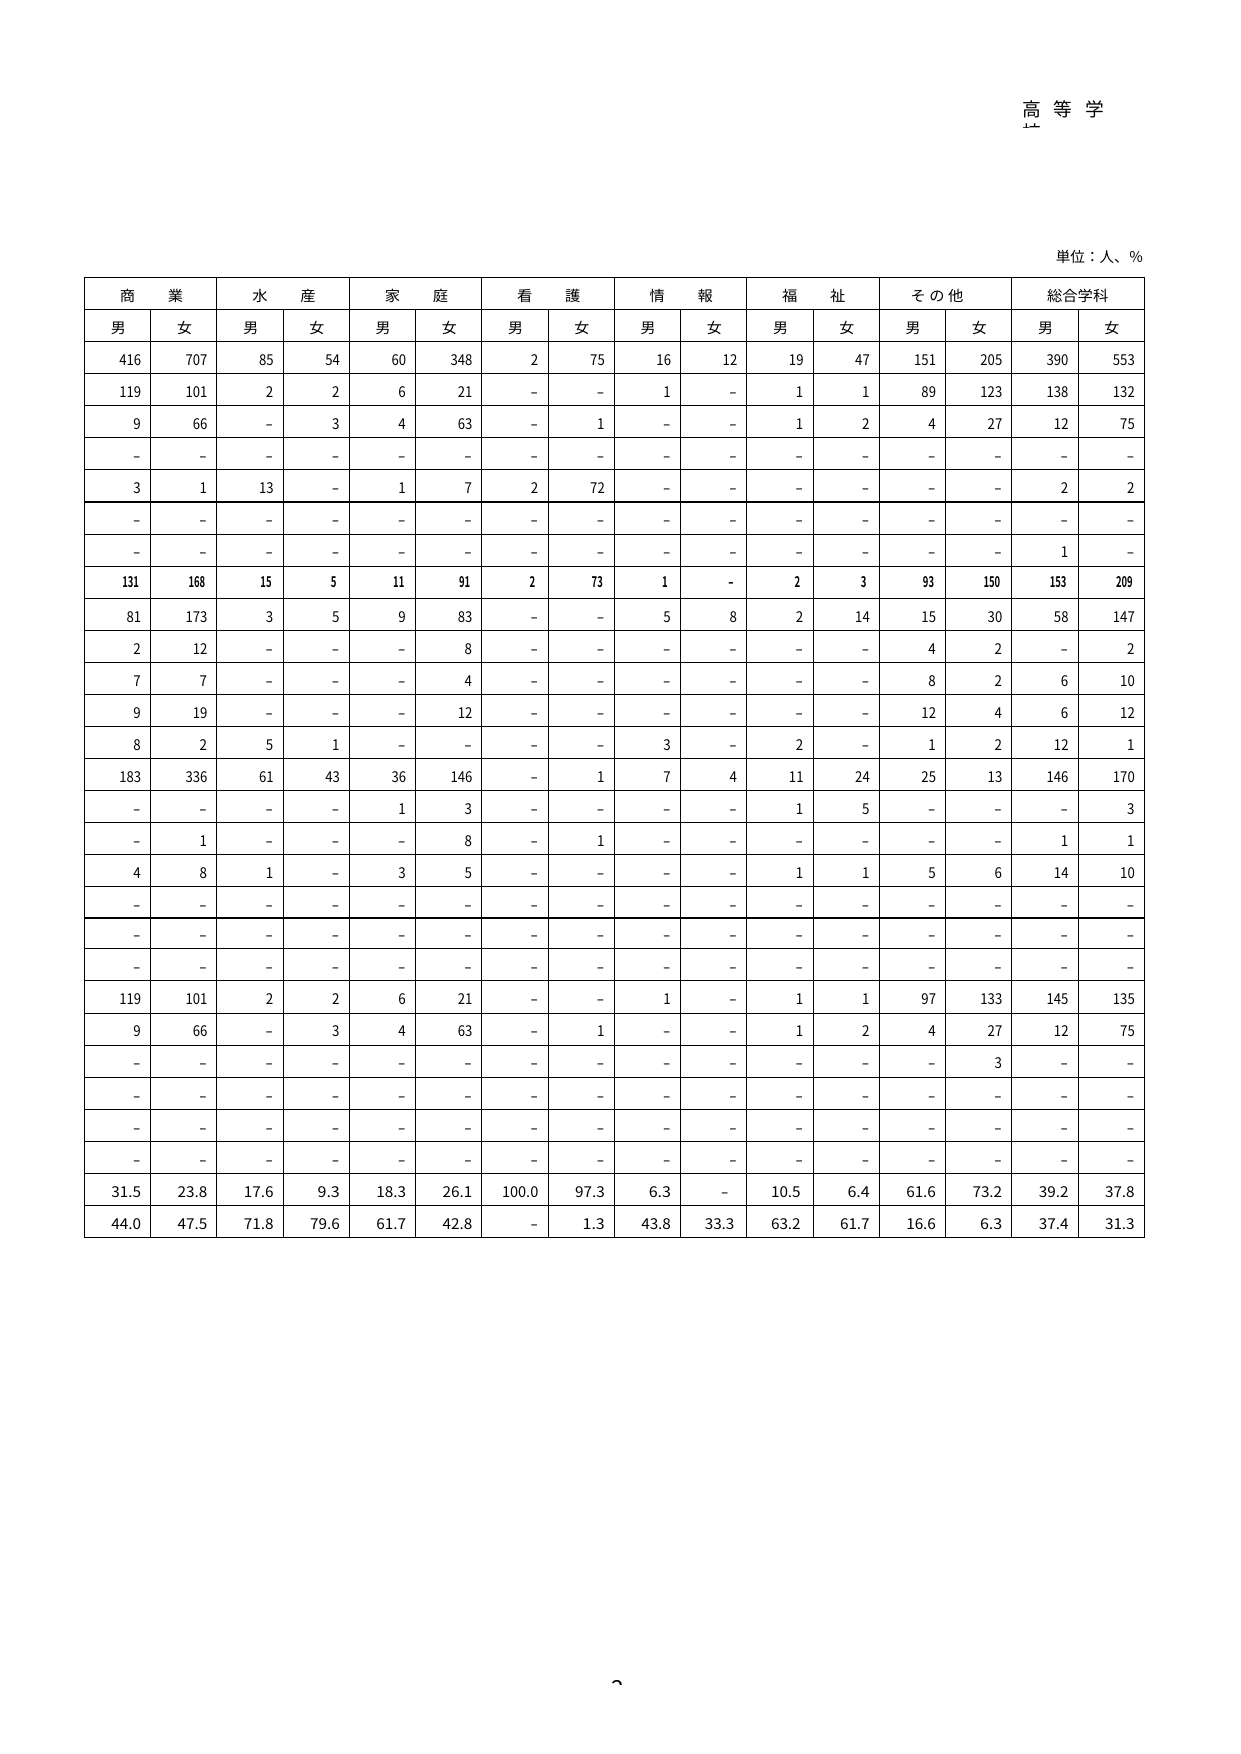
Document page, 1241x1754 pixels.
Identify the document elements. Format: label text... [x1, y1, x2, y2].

table_cell - [615, 1078, 680, 1109]
table_cell - [1012, 503, 1078, 533]
table_cell - [482, 535, 548, 566]
table_cell 1 [615, 567, 680, 598]
table_cell - [681, 438, 746, 469]
table_cell - [681, 1174, 746, 1205]
table_cell - [747, 503, 813, 533]
table_cell 43.8 [615, 1206, 680, 1237]
table_cell - [217, 535, 283, 566]
table_cell - [217, 823, 283, 854]
table_cell - [1079, 1046, 1144, 1077]
table_cell 416 [85, 342, 150, 373]
table_cell - [1012, 1078, 1078, 1109]
table_cell - [350, 438, 415, 469]
table_cell 66 [151, 406, 216, 437]
table_cell 390 [1012, 342, 1078, 373]
table_cell 81 [85, 599, 150, 630]
table_cell 75 [1079, 406, 1144, 437]
table_cell - [350, 727, 415, 758]
table_cell - [880, 1142, 945, 1173]
table_cell - [615, 823, 680, 854]
table_cell 3 [1079, 791, 1144, 822]
table_cell - [615, 503, 680, 533]
table_cell - [482, 727, 548, 758]
table_cell - [284, 919, 349, 948]
table_cell 17.6 [217, 1174, 283, 1205]
table_cell 男 [1012, 310, 1078, 341]
table_cell 12 [416, 695, 481, 726]
table_cell - [747, 1078, 813, 1109]
table_cell - [482, 374, 548, 405]
table_cell 151 [880, 342, 945, 373]
table_cell 61.7 [814, 1206, 879, 1237]
table_cell - [615, 791, 680, 822]
table_cell 13 [217, 470, 283, 501]
table_cell 27 [946, 406, 1011, 437]
table_cell 11 [747, 759, 813, 790]
table_cell - [85, 887, 150, 917]
table_cell 8 [416, 823, 481, 854]
table_cell - [482, 1142, 548, 1173]
table_cell - [747, 919, 813, 948]
table_cell - [681, 1142, 746, 1173]
table_cell 6.3 [946, 1206, 1011, 1237]
table_cell 4 [946, 695, 1011, 726]
table_cell 女 [1079, 310, 1144, 341]
table_cell 336 [151, 759, 216, 790]
table_cell - [681, 1078, 746, 1109]
table_cell - [85, 1142, 150, 1173]
table_cell - [880, 791, 945, 822]
table_cell - [747, 1110, 813, 1141]
table_cell - [681, 631, 746, 662]
table_cell - [814, 663, 879, 694]
table_cell 21 [416, 374, 481, 405]
table_cell - [151, 949, 216, 980]
table_cell - [217, 791, 283, 822]
table_cell 9.3 [284, 1174, 349, 1205]
table_cell 7 [615, 759, 680, 790]
table_cell 36 [350, 759, 415, 790]
table_cell - [814, 1078, 879, 1109]
table_cell - [350, 535, 415, 566]
table_cell - [416, 887, 481, 917]
table_cell - [1012, 791, 1078, 822]
table_cell - [482, 406, 548, 437]
table_cell - [217, 919, 283, 948]
table_cell - [681, 855, 746, 886]
table_cell - [880, 919, 945, 948]
table_cell - [1012, 919, 1078, 948]
table_cell - [151, 887, 216, 917]
table_cell 26.1 [416, 1174, 481, 1205]
table_cell - [946, 535, 1011, 566]
table_cell 1 [151, 470, 216, 501]
table_cell - [681, 727, 746, 758]
table_cell 1 [880, 727, 945, 758]
table_cell - [946, 438, 1011, 469]
table_cell 1 [1012, 823, 1078, 854]
table_cell - [880, 438, 945, 469]
table_cell - [615, 535, 680, 566]
table_cell 8 [416, 631, 481, 662]
table_cell - [814, 887, 879, 917]
table_cell - [416, 1142, 481, 1173]
table_cell - [482, 1078, 548, 1109]
table_cell 2 [85, 631, 150, 662]
table_cell 23.8 [151, 1174, 216, 1205]
table_cell - [482, 1014, 548, 1044]
table_cell 71.8 [217, 1206, 283, 1237]
table_cell - [549, 438, 614, 469]
text 単位：人、％ [64, 246, 1143, 267]
table_cell - [284, 1046, 349, 1077]
table_cell - [217, 503, 283, 533]
table_cell - [85, 949, 150, 980]
table_cell - [284, 631, 349, 662]
table_cell - [549, 695, 614, 726]
table_cell - [482, 949, 548, 980]
table_cell - [681, 919, 746, 948]
table_cell 75 [1079, 1014, 1144, 1044]
table_cell 5 [615, 599, 680, 630]
table_cell 54 [284, 342, 349, 373]
table_cell 27 [946, 1014, 1011, 1044]
table_cell - [482, 823, 548, 854]
table_cell 150 [946, 567, 1011, 598]
table_cell - [217, 695, 283, 726]
table_cell - [615, 1110, 680, 1141]
table_cell - [85, 1046, 150, 1077]
table_cell 72 [549, 470, 614, 501]
table_cell 4 [880, 406, 945, 437]
table_cell - [217, 406, 283, 437]
table_cell 1 [747, 1014, 813, 1044]
table_cell 14 [814, 599, 879, 630]
table_cell 133 [946, 981, 1011, 1012]
table_cell 3 [217, 599, 283, 630]
table_cell - [151, 1110, 216, 1141]
table_cell - [880, 1046, 945, 1077]
table_cell 93 [880, 567, 945, 598]
table_cell - [549, 1078, 614, 1109]
table_cell - [284, 855, 349, 886]
table_cell 1 [814, 374, 879, 405]
table_cell 男 [880, 310, 945, 341]
table_cell - [151, 438, 216, 469]
table_cell - [284, 438, 349, 469]
table_cell - [482, 599, 548, 630]
table_cell - [549, 949, 614, 980]
table_cell 9 [85, 695, 150, 726]
table_cell 2 [946, 663, 1011, 694]
table_cell - [284, 663, 349, 694]
table_cell - [217, 887, 283, 917]
table_cell - [814, 470, 879, 501]
table_cell 39.2 [1012, 1174, 1078, 1205]
table_cell - [549, 1142, 614, 1173]
table_cell 63.2 [747, 1206, 813, 1237]
table_cell - [1012, 1142, 1078, 1173]
table_cell 132 [1079, 374, 1144, 405]
table_cell - [814, 1110, 879, 1141]
table_cell - [615, 1046, 680, 1077]
table_cell - [482, 855, 548, 886]
table_cell - [350, 1046, 415, 1077]
table_cell - [681, 981, 746, 1012]
table_cell - [416, 1078, 481, 1109]
table_cell - [1012, 949, 1078, 980]
table_cell - [681, 949, 746, 980]
table_cell - [482, 887, 548, 917]
table_header 商 業 [85, 278, 216, 309]
table_cell 131 [85, 567, 150, 598]
table_cell 1 [747, 981, 813, 1012]
table_cell - [681, 1046, 746, 1077]
table_cell - [1012, 631, 1078, 662]
table_cell 1 [151, 823, 216, 854]
table_cell 15 [880, 599, 945, 630]
table_cell - [814, 919, 879, 948]
table_cell 1 [615, 981, 680, 1012]
table_cell - [416, 919, 481, 948]
table_cell 47 [814, 342, 879, 373]
table_cell 1 [747, 791, 813, 822]
table_cell - [482, 791, 548, 822]
table_cell - [946, 1078, 1011, 1109]
table_cell 2 [217, 374, 283, 405]
table_cell 75 [549, 342, 614, 373]
table_cell 1 [549, 759, 614, 790]
table_cell 1 [350, 791, 415, 822]
table_cell - [946, 503, 1011, 533]
table_cell 15 [217, 567, 283, 598]
table_cell 83 [416, 599, 481, 630]
table_cell - [880, 823, 945, 854]
table_cell 1 [350, 470, 415, 501]
table_cell - [151, 791, 216, 822]
table_cell - [1079, 535, 1144, 566]
table_cell 2 [814, 1014, 879, 1044]
table_cell 1 [549, 823, 614, 854]
table_cell - [814, 695, 879, 726]
table_cell 7 [151, 663, 216, 694]
table_cell - [681, 535, 746, 566]
table_cell 16 [615, 342, 680, 373]
table_cell 男 [615, 310, 680, 341]
table_cell - [416, 503, 481, 533]
table_cell - [747, 535, 813, 566]
table_cell 119 [85, 981, 150, 1012]
table_cell - [482, 438, 548, 469]
table_cell 100.0 [482, 1174, 548, 1205]
table_cell 61 [217, 759, 283, 790]
table_cell 30 [946, 599, 1011, 630]
table_cell - [615, 887, 680, 917]
table_cell - [747, 695, 813, 726]
table_cell - [681, 374, 746, 405]
table_cell 24 [814, 759, 879, 790]
table_cell - [946, 1142, 1011, 1173]
table_cell 12 [1012, 1014, 1078, 1044]
table_cell - [350, 919, 415, 948]
table_cell 31.3 [1079, 1206, 1144, 1237]
table_cell 1 [747, 855, 813, 886]
table_cell - [946, 470, 1011, 501]
table_cell - [151, 1046, 216, 1077]
table_cell - [350, 663, 415, 694]
table_cell - [284, 1078, 349, 1109]
table_cell 2 [946, 727, 1011, 758]
table_cell 1 [284, 727, 349, 758]
table_cell 11 [350, 567, 415, 598]
table_cell - [681, 1110, 746, 1141]
table_cell - [880, 503, 945, 533]
table_cell 3 [85, 470, 150, 501]
table_cell 1 [1012, 535, 1078, 566]
table_cell - [681, 823, 746, 854]
table_cell 1 [814, 855, 879, 886]
table_cell 145 [1012, 981, 1078, 1012]
table_cell - [1079, 887, 1144, 917]
table_cell - [416, 1110, 481, 1141]
table_cell - [350, 695, 415, 726]
table_cell - [814, 503, 879, 533]
table_cell 2 [946, 631, 1011, 662]
table_cell 6.4 [814, 1174, 879, 1205]
table_cell 37.8 [1079, 1174, 1144, 1205]
table_cell 47.5 [151, 1206, 216, 1237]
table_cell - [350, 949, 415, 980]
table_cell 119 [85, 374, 150, 405]
table_cell - [1079, 949, 1144, 980]
table_cell - [880, 1110, 945, 1141]
table_cell 6 [946, 855, 1011, 886]
table_cell 6 [1012, 663, 1078, 694]
table_cell - [350, 1142, 415, 1173]
table_cell - [549, 535, 614, 566]
table_cell - [615, 855, 680, 886]
table_cell - [946, 949, 1011, 980]
table_cell - [615, 1014, 680, 1044]
table_cell 9 [350, 599, 415, 630]
table_cell 12 [681, 342, 746, 373]
table_cell - [1012, 1110, 1078, 1141]
table_cell - [880, 1078, 945, 1109]
table_cell 4 [350, 406, 415, 437]
table_cell 63 [416, 406, 481, 437]
table_cell 5 [880, 855, 945, 886]
table_cell - [1012, 438, 1078, 469]
table_cell 101 [151, 981, 216, 1012]
table_cell 4 [416, 663, 481, 694]
table_cell - [284, 695, 349, 726]
table_header 看 護 [482, 278, 614, 309]
table_cell 13 [946, 759, 1011, 790]
table_cell - [217, 631, 283, 662]
table_cell - [151, 1078, 216, 1109]
table_cell 16.6 [880, 1206, 945, 1237]
table_cell - [549, 887, 614, 917]
table_cell - [880, 470, 945, 501]
table_cell - [615, 631, 680, 662]
table_cell 4 [85, 855, 150, 886]
table_cell 1 [747, 406, 813, 437]
table_cell - [681, 1014, 746, 1044]
table_cell - [615, 663, 680, 694]
table_cell - [1079, 438, 1144, 469]
table_cell 14 [1012, 855, 1078, 886]
table_cell - [681, 791, 746, 822]
table_cell 9 [85, 1014, 150, 1044]
table_cell - [747, 663, 813, 694]
table_cell - [880, 535, 945, 566]
table_cell 12 [1012, 406, 1078, 437]
table_cell - [681, 887, 746, 917]
table_cell - [814, 535, 879, 566]
table_cell 4 [350, 1014, 415, 1044]
table_cell - [217, 1078, 283, 1109]
table_cell 25 [880, 759, 945, 790]
table_cell - [350, 823, 415, 854]
table_cell - [284, 535, 349, 566]
table_cell 1.3 [549, 1206, 614, 1237]
table_cell - [615, 470, 680, 501]
table_cell - [1079, 503, 1144, 533]
table_cell 19 [747, 342, 813, 373]
table_cell - [1079, 1110, 1144, 1141]
table_cell - [85, 438, 150, 469]
table_cell 101 [151, 374, 216, 405]
table_cell - [482, 759, 548, 790]
table_cell - [217, 1014, 283, 1044]
table_cell - [747, 470, 813, 501]
table_cell - [284, 1142, 349, 1173]
table_cell - [284, 887, 349, 917]
table_cell - [615, 695, 680, 726]
table_cell 3 [284, 1014, 349, 1044]
table_header 水 産 [217, 278, 349, 309]
table_cell 9 [85, 406, 150, 437]
table_cell 女 [814, 310, 879, 341]
table_cell - [217, 949, 283, 980]
table_cell - [681, 567, 746, 598]
table_cell 男 [747, 310, 813, 341]
table_cell 1 [217, 855, 283, 886]
table_cell - [284, 949, 349, 980]
table_cell 85 [217, 342, 283, 373]
table_cell - [217, 663, 283, 694]
table_cell 1 [814, 981, 879, 1012]
table_cell 3 [284, 406, 349, 437]
table_cell - [549, 663, 614, 694]
table_cell 123 [946, 374, 1011, 405]
table_cell - [350, 503, 415, 533]
table_cell - [151, 1142, 216, 1173]
table_cell - [85, 535, 150, 566]
table_cell 79.6 [284, 1206, 349, 1237]
table_cell - [549, 919, 614, 948]
table_cell - [549, 1110, 614, 1141]
table_cell 44.0 [85, 1206, 150, 1237]
table_cell - [482, 631, 548, 662]
table_cell 3 [350, 855, 415, 886]
table_cell - [416, 438, 481, 469]
table_cell - [615, 1142, 680, 1173]
table_cell 91 [416, 567, 481, 598]
table_cell 2 [747, 727, 813, 758]
table_cell 2 [482, 342, 548, 373]
table_cell 2 [814, 406, 879, 437]
table_cell 6 [1012, 695, 1078, 726]
table_cell - [814, 949, 879, 980]
table_cell 8 [151, 855, 216, 886]
table_cell 2 [1079, 631, 1144, 662]
table_cell - [85, 823, 150, 854]
table_header 総合学科 [1012, 278, 1144, 309]
table_cell 209 [1079, 567, 1144, 598]
table_cell - [747, 823, 813, 854]
table_cell - [615, 919, 680, 948]
table_cell - [416, 535, 481, 566]
table_cell - [747, 949, 813, 980]
table_cell 146 [416, 759, 481, 790]
table_cell - [681, 663, 746, 694]
table_cell 707 [151, 342, 216, 373]
table_cell - [85, 791, 150, 822]
table_cell 男 [482, 310, 548, 341]
table_cell 10.5 [747, 1174, 813, 1205]
table_cell 205 [946, 342, 1011, 373]
table_cell - [416, 727, 481, 758]
table_cell - [350, 887, 415, 917]
table_cell - [1079, 1078, 1144, 1109]
table_cell 33.3 [681, 1206, 746, 1237]
table_cell - [747, 438, 813, 469]
table_cell 58 [1012, 599, 1078, 630]
table_header 情 報 [615, 278, 746, 309]
table_cell 135 [1079, 981, 1144, 1012]
table_cell - [615, 406, 680, 437]
table_header 福 祉 [747, 278, 879, 309]
table_cell 61.6 [880, 1174, 945, 1205]
table_cell 5 [217, 727, 283, 758]
table_cell 2 [217, 981, 283, 1012]
table_cell - [747, 1046, 813, 1077]
table_cell - [482, 663, 548, 694]
table_cell 2 [747, 599, 813, 630]
table_cell - [681, 695, 746, 726]
table_cell 2 [151, 727, 216, 758]
table_cell - [217, 1110, 283, 1141]
table_cell - [85, 1110, 150, 1141]
table_cell 173 [151, 599, 216, 630]
table_cell 348 [416, 342, 481, 373]
table_cell - [482, 1110, 548, 1141]
table_cell - [549, 791, 614, 822]
table_cell - [85, 503, 150, 533]
table_cell - [85, 919, 150, 948]
table_cell - [284, 791, 349, 822]
table_cell - [1079, 919, 1144, 948]
table_cell 女 [284, 310, 349, 341]
table_cell 1 [615, 374, 680, 405]
table_cell 7 [85, 663, 150, 694]
table_cell 146 [1012, 759, 1078, 790]
table_cell 60 [350, 342, 415, 373]
table_cell 4 [681, 759, 746, 790]
table_cell 97 [880, 981, 945, 1012]
table_cell 8 [681, 599, 746, 630]
table_header 家 庭 [350, 278, 481, 309]
table_cell - [482, 695, 548, 726]
table_cell - [747, 1142, 813, 1173]
table_cell - [615, 438, 680, 469]
table_cell 10 [1079, 855, 1144, 886]
table_cell 63 [416, 1014, 481, 1044]
table_cell - [814, 1142, 879, 1173]
table_cell - [217, 438, 283, 469]
table_cell 147 [1079, 599, 1144, 630]
table_cell - [946, 1110, 1011, 1141]
table_cell 73 [549, 567, 614, 598]
table_cell 170 [1079, 759, 1144, 790]
table_cell 1 [1079, 823, 1144, 854]
table_cell 6.3 [615, 1174, 680, 1205]
table_cell - [549, 981, 614, 1012]
table_cell 4 [880, 1014, 945, 1044]
table_cell - [814, 438, 879, 469]
table_cell 168 [151, 567, 216, 598]
table_cell 18.3 [350, 1174, 415, 1205]
table_cell 12 [1079, 695, 1144, 726]
table_cell - [549, 599, 614, 630]
table_cell 2 [747, 567, 813, 598]
table_cell 2 [482, 567, 548, 598]
table_cell 1 [1079, 727, 1144, 758]
table_cell 42.8 [416, 1206, 481, 1237]
table_cell 97.3 [549, 1174, 614, 1205]
table_cell - [85, 1078, 150, 1109]
table_cell 2 [284, 981, 349, 1012]
table_cell - [482, 919, 548, 948]
table_cell - [217, 1046, 283, 1077]
table_cell - [1012, 1046, 1078, 1077]
table_cell 5 [284, 599, 349, 630]
table_cell - [946, 887, 1011, 917]
table_cell - [482, 503, 548, 533]
table_cell 男 [85, 310, 150, 341]
table_cell - [549, 1046, 614, 1077]
table_cell 3 [615, 727, 680, 758]
table_cell 138 [1012, 374, 1078, 405]
table_cell 5 [284, 567, 349, 598]
table_cell 12 [880, 695, 945, 726]
table_cell - [549, 855, 614, 886]
table_cell 2 [1012, 470, 1078, 501]
table_cell - [880, 887, 945, 917]
table_header そ の 他 [880, 278, 1011, 309]
table_cell - [681, 406, 746, 437]
table_cell - [350, 1110, 415, 1141]
table_cell 1 [549, 406, 614, 437]
table_cell 6 [350, 981, 415, 1012]
table_cell 8 [880, 663, 945, 694]
table_cell - [151, 919, 216, 948]
table_cell - [217, 1142, 283, 1173]
table_cell 2 [284, 374, 349, 405]
table_cell - [1012, 887, 1078, 917]
table_cell 73.2 [946, 1174, 1011, 1205]
table_cell 7 [416, 470, 481, 501]
table_cell - [681, 503, 746, 533]
table_cell 5 [814, 791, 879, 822]
table_cell - [880, 949, 945, 980]
table_cell 女 [946, 310, 1011, 341]
table_cell - [814, 1046, 879, 1077]
table_cell - [747, 887, 813, 917]
table_cell 男 [217, 310, 283, 341]
table_cell 1 [747, 374, 813, 405]
table_cell 女 [681, 310, 746, 341]
table_cell - [549, 503, 614, 533]
table_cell - [416, 949, 481, 980]
table_cell 女 [416, 310, 481, 341]
table_cell 61.7 [350, 1206, 415, 1237]
table_cell 5 [416, 855, 481, 886]
table_cell - [549, 374, 614, 405]
table_cell 男 [350, 310, 415, 341]
table_cell - [615, 949, 680, 980]
table_cell - [747, 631, 813, 662]
table_cell - [946, 791, 1011, 822]
table_cell 553 [1079, 342, 1144, 373]
table_cell - [482, 981, 548, 1012]
table_cell - [482, 1206, 548, 1237]
table_cell - [814, 823, 879, 854]
table_cell - [284, 823, 349, 854]
table_cell - [350, 1078, 415, 1109]
table_cell 31.5 [85, 1174, 150, 1205]
table_cell 12 [151, 631, 216, 662]
table_cell - [681, 470, 746, 501]
table_cell - [416, 1046, 481, 1077]
table_cell - [1079, 1142, 1144, 1173]
table_cell 19 [151, 695, 216, 726]
table_cell 21 [416, 981, 481, 1012]
table_cell - [814, 727, 879, 758]
table_cell 6 [350, 374, 415, 405]
table_cell 3 [416, 791, 481, 822]
table_cell 3 [814, 567, 879, 598]
table_cell 3 [946, 1046, 1011, 1077]
table_cell - [151, 503, 216, 533]
table_cell - [151, 535, 216, 566]
table_cell 8 [85, 727, 150, 758]
table_cell 12 [1012, 727, 1078, 758]
table_cell 89 [880, 374, 945, 405]
table_cell 4 [880, 631, 945, 662]
table_cell 183 [85, 759, 150, 790]
table_cell - [482, 1046, 548, 1077]
table_cell - [549, 727, 614, 758]
table_cell - [284, 503, 349, 533]
table_cell 1 [549, 1014, 614, 1044]
table_cell - [284, 470, 349, 501]
table_cell - [814, 631, 879, 662]
table_cell - [284, 1110, 349, 1141]
table_cell 女 [549, 310, 614, 341]
table_cell 153 [1012, 567, 1078, 598]
table_cell 2 [482, 470, 548, 501]
table_cell - [946, 823, 1011, 854]
table_cell 66 [151, 1014, 216, 1044]
table_cell - [946, 919, 1011, 948]
table_cell 10 [1079, 663, 1144, 694]
table_cell - [549, 631, 614, 662]
table_cell 43 [284, 759, 349, 790]
table_cell 2 [1079, 470, 1144, 501]
table_cell - [350, 631, 415, 662]
table_cell 女 [151, 310, 216, 341]
table_cell 37.4 [1012, 1206, 1078, 1237]
